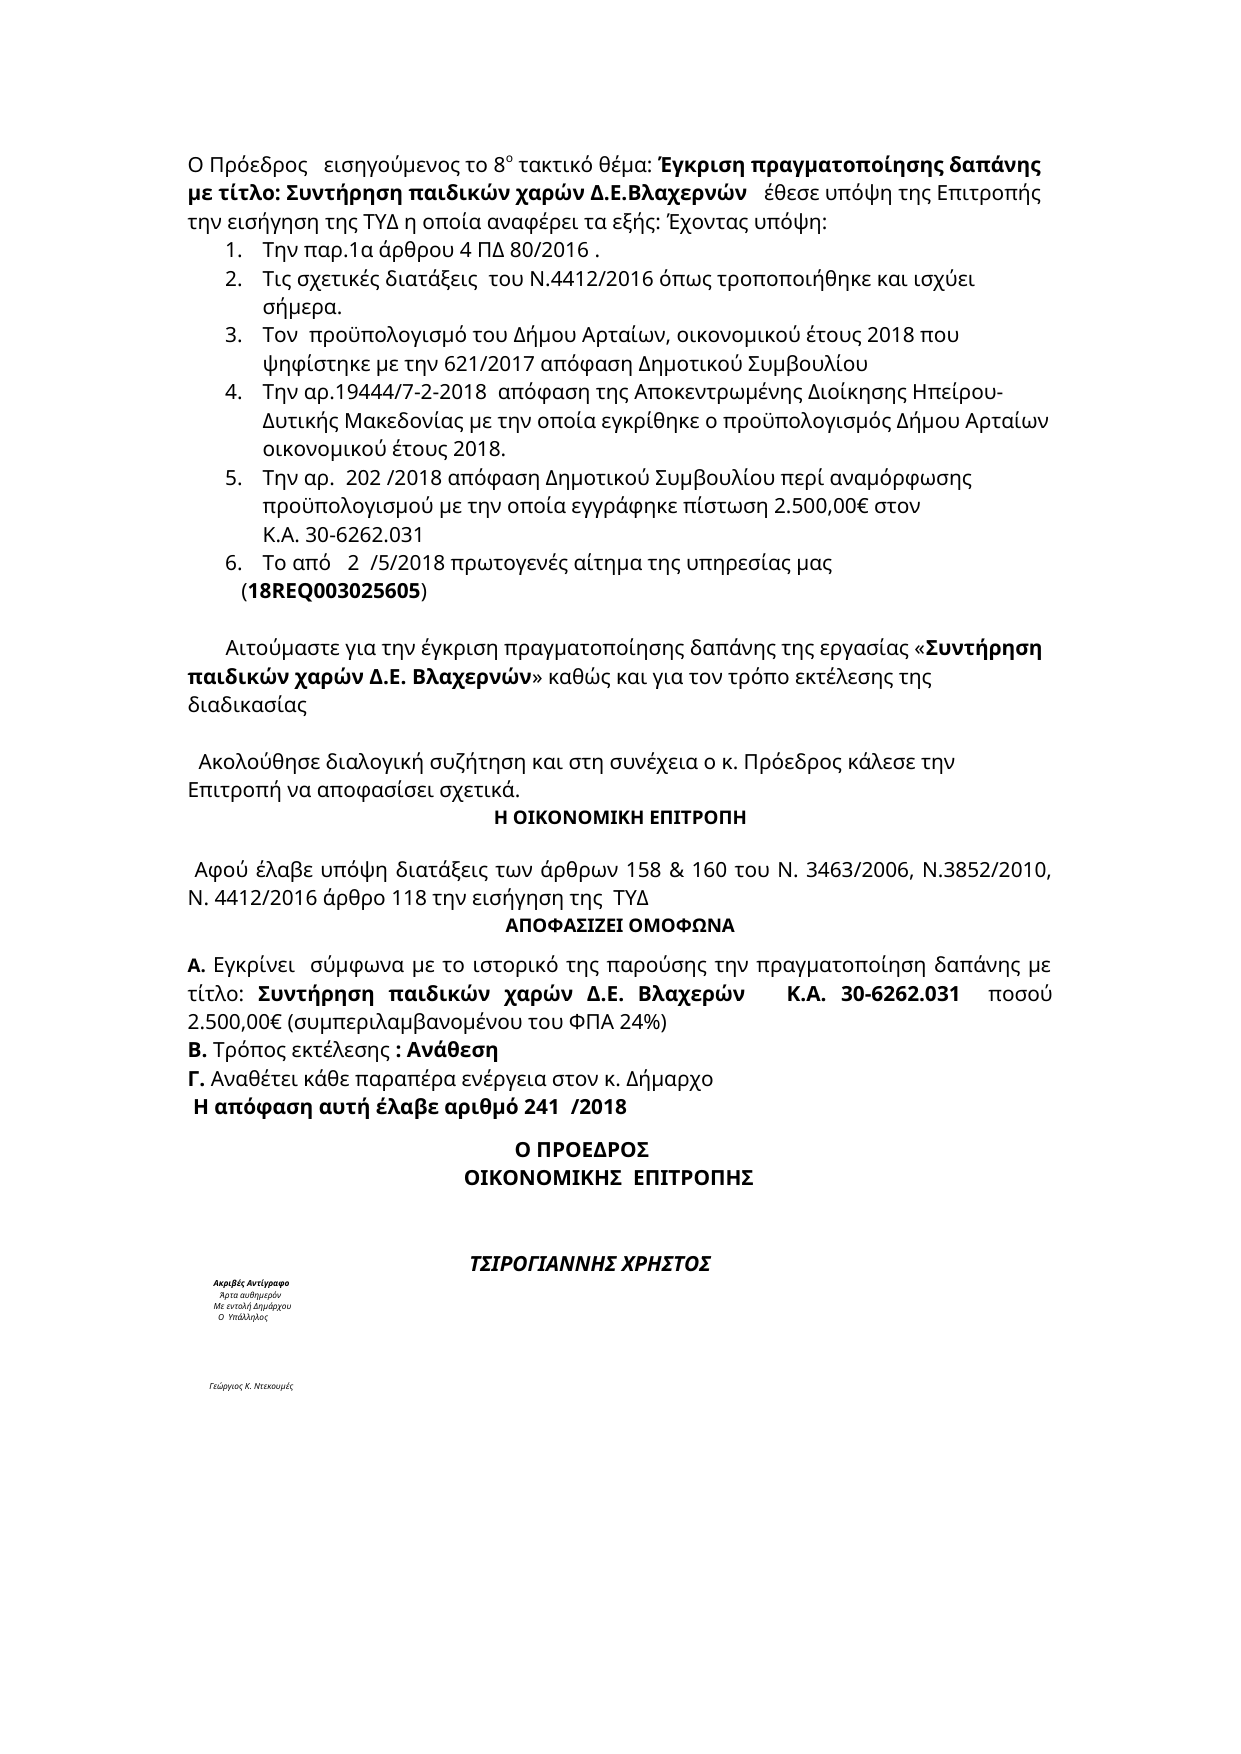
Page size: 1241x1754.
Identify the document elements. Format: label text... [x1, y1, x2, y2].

text Αφού έλαβε υπόψη διατάξεις των άρθρων 158 & 160 του Ν. 3463/2006, Ν.3852/2010, Ν. 4412/2016 άρθρο 118 την εισήγηση της ΤΥΔ [187, 855, 1053, 912]
text Γ. Αναθέτει κάθε παραπέρα ενέργεια στον κ. Δήμαρχο [187, 1064, 1053, 1092]
text Ο ΠΡΟΕΔΡΟΣ [187, 1135, 1053, 1163]
list Τον προϋπολογισμό του Δήμου Αρταίων, οικονομικού έτους 2018 που ψηφίστηκε με την 621/2017 απόφαση Δημοτικού Συμβουλίου [225, 321, 1053, 377]
list Το από 2 /5/2018 πρωτογενές αίτημα της υπηρεσίας μας [225, 548, 1053, 577]
list Την αρ.19444/7-2-2018 απόφαση της Αποκεντρωμένης Διοίκησης Ηπείρου-Δυτικής Μακεδονίας με την οποία εγκρίθηκε ο προϋπολογισμός Δήμου Αρταίων οικονομικού έτους 2018. [225, 377, 1053, 463]
text Ο Πρόεδρος εισηγούμενος το 8ο τακτικό θέμα: Έγκριση πραγματοποίησης δαπάνης με τίτλο: Συντήρηση παιδικών χαρών Δ.Ε.Βλαχερνών έθεσε υπόψη της Επιτροπής την εισήγηση της ΤΥΔ η οποία αναφέρει τα εξής: Έχοντας υπόψη: [187, 150, 1053, 235]
text Κ.Α. 30-6262.031 [225, 520, 1053, 548]
text ΟΙΚΟΝΟΜΙΚΗΣ ΕΠΙΤΡΟΠΗΣ [187, 1163, 1053, 1192]
text Β. Τρόπος εκτέλεσης : Ανάθεση [187, 1036, 1053, 1064]
text ΤΣΙΡΟΓΙΑΝΝΗΣ ΧΡΗΣΤΟΣ [187, 1249, 1053, 1278]
list Την αρ. 202 /2018 απόφαση Δημοτικού Συμβουλίου περί αναμόρφωσης προϋπολογισμού με την οποία εγγράφηκε πίστωση 2.500,00€ στον [225, 463, 1053, 520]
list Την παρ.1α άρθρου 4 ΠΔ 80/2016 . [225, 235, 1053, 264]
text (18REQ003025605) [225, 577, 1053, 605]
text Ακολούθησε διαλογική συζήτηση και στη συνέχεια ο κ. Πρόεδρος κάλεσε την Επιτροπή να αποφασίσει σχετικά. [187, 747, 1053, 804]
text Α. Εγκρίνει σύμφωνα με το ιστορικό της παρούσης την πραγματοποίηση δαπάνης με τίτλο: Συντήρηση παιδικών χαρών Δ.Ε. Βλαχερών Κ.Α. 30-6262.031 ποσού 2.500,00€ (συμπεριλαμβανομένου του ΦΠΑ 24%) [187, 950, 1053, 1036]
text ΑΠΟΦΑΣΙΖΕΙ ΟΜΟΦΩΝΑ [187, 912, 1053, 937]
text Αιτούμαστε για την έγκριση πραγματοποίησης δαπάνης της εργασίας «Συντήρηση παιδικών χαρών Δ.Ε. Βλαχερνών» καθώς και για τον τρόπο εκτέλεσης της διαδικασίας [187, 633, 1053, 719]
text Η ΟΙΚΟΝΟΜΙΚΗ ΕΠΙΤΡΟΠΗ [187, 804, 1053, 829]
text Η απόφαση αυτή έλαβε αριθμό 241 /2018 [187, 1092, 1053, 1121]
list Τις σχετικές διατάξεις του Ν.4412/2016 όπως τροποποιήθηκε και ισχύει σήμερα. [225, 264, 1053, 321]
